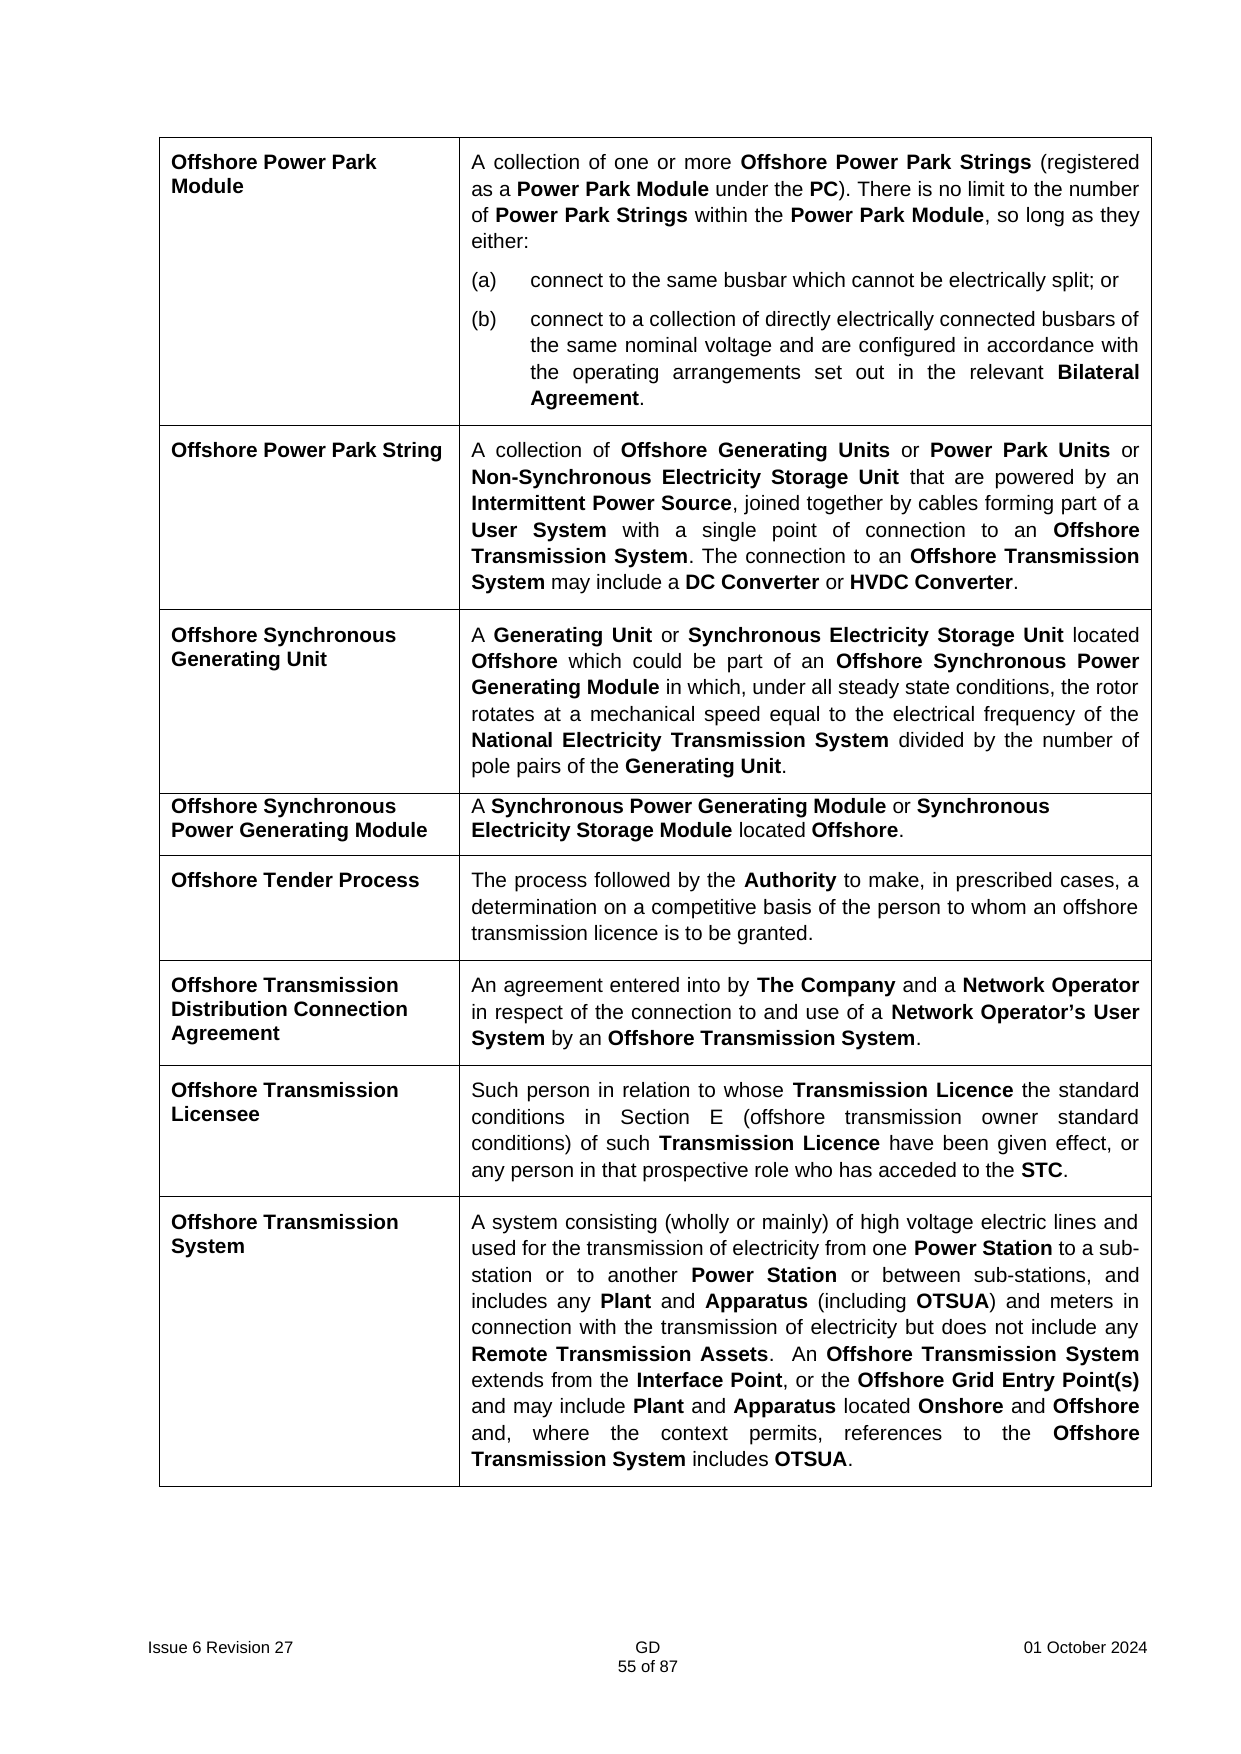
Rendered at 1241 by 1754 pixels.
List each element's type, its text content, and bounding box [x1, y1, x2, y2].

table_cell Offshore Transmission Distribution Connection Agreement [160, 961, 459, 1065]
table_cell A Generating Unit or Synchronous Electricity Storage Unit located Offshore which could be part of an Offshore Synchronous Power Generating Module in which, under all steady state conditions, the rotor rotates at a mechanical speed equal to the electrical frequency of the National Electricity Transmission System divided by the number of pole pairs of the Generating Unit. [460, 610, 1151, 793]
table_cell The process followed by the Authority to make, in prescribed cases, a determination on a competitive basis of the person to whom an offshore transmission licence is to be granted. [460, 856, 1151, 960]
table_cell A system consisting (wholly or mainly) of high voltage electric lines and used for the transmission of electricity from one Power Station to a sub-station or to another Power Station or between sub-stations, and includes any Plant and Apparatus (including OTSUA) and meters in connection with the transmission of electricity but does not include any Remote Transmission Assets. An Offshore Transmission System extends from the Interface Point, or the Offshore Grid Entry Point(s) and may include Plant and Apparatus located Onshore and Offshore and, where the context permits, references to the Offshore Transmission System includes OTSUA. [460, 1197, 1151, 1486]
table_cell Offshore Power Park String [160, 426, 459, 609]
table_cell Offshore Transmission Licensee [160, 1066, 459, 1196]
table_cell A collection of Offshore Generating Units or Power Park Units or Non-Synchronous Electricity Storage Unit that are powered by an Intermittent Power Source, joined together by cables forming part of a User System with a single point of connection to an Offshore Transmission System. The connection to an Offshore Transmission System may include a DC Converter or HVDC Converter. [460, 426, 1151, 609]
table_cell Offshore Power Park Module [160, 138, 459, 425]
table_cell Offshore Synchronous Generating Unit [160, 610, 459, 793]
table_cell Offshore Tender Process [160, 856, 459, 960]
table_cell A Synchronous Power Generating Module or Synchronous Electricity Storage Module located Offshore. [460, 794, 1151, 854]
table_cell Offshore Synchronous Power Generating Module [160, 794, 459, 854]
table_cell An agreement entered into by The Company and a Network Operator in respect of the connection to and use of a Network Operator’s User System by an Offshore Transmission System. [460, 961, 1151, 1065]
table_cell Such person in relation to whose Transmission Licence the standard conditions in Section E (offshore transmission owner standard conditions) of such Transmission Licence have been given effect, or any person in that prospective role who has acceded to the STC. [460, 1066, 1151, 1196]
table_cell Offshore Transmission System [160, 1197, 459, 1486]
table_cell A collection of one or more Offshore Power Park Strings (registered as a Power Park Module under the PC). There is no limit to the number of Power Park Strings within the Power Park Module, so long as they either: (a) connect to the same busbar which cannot be electrically split; or (b) connect to a collection of directly electrically connected busbars of the same nominal voltage and are configured in accordance with the operating arrangements set out in the relevant Bilateral Agreement. [460, 138, 1151, 425]
